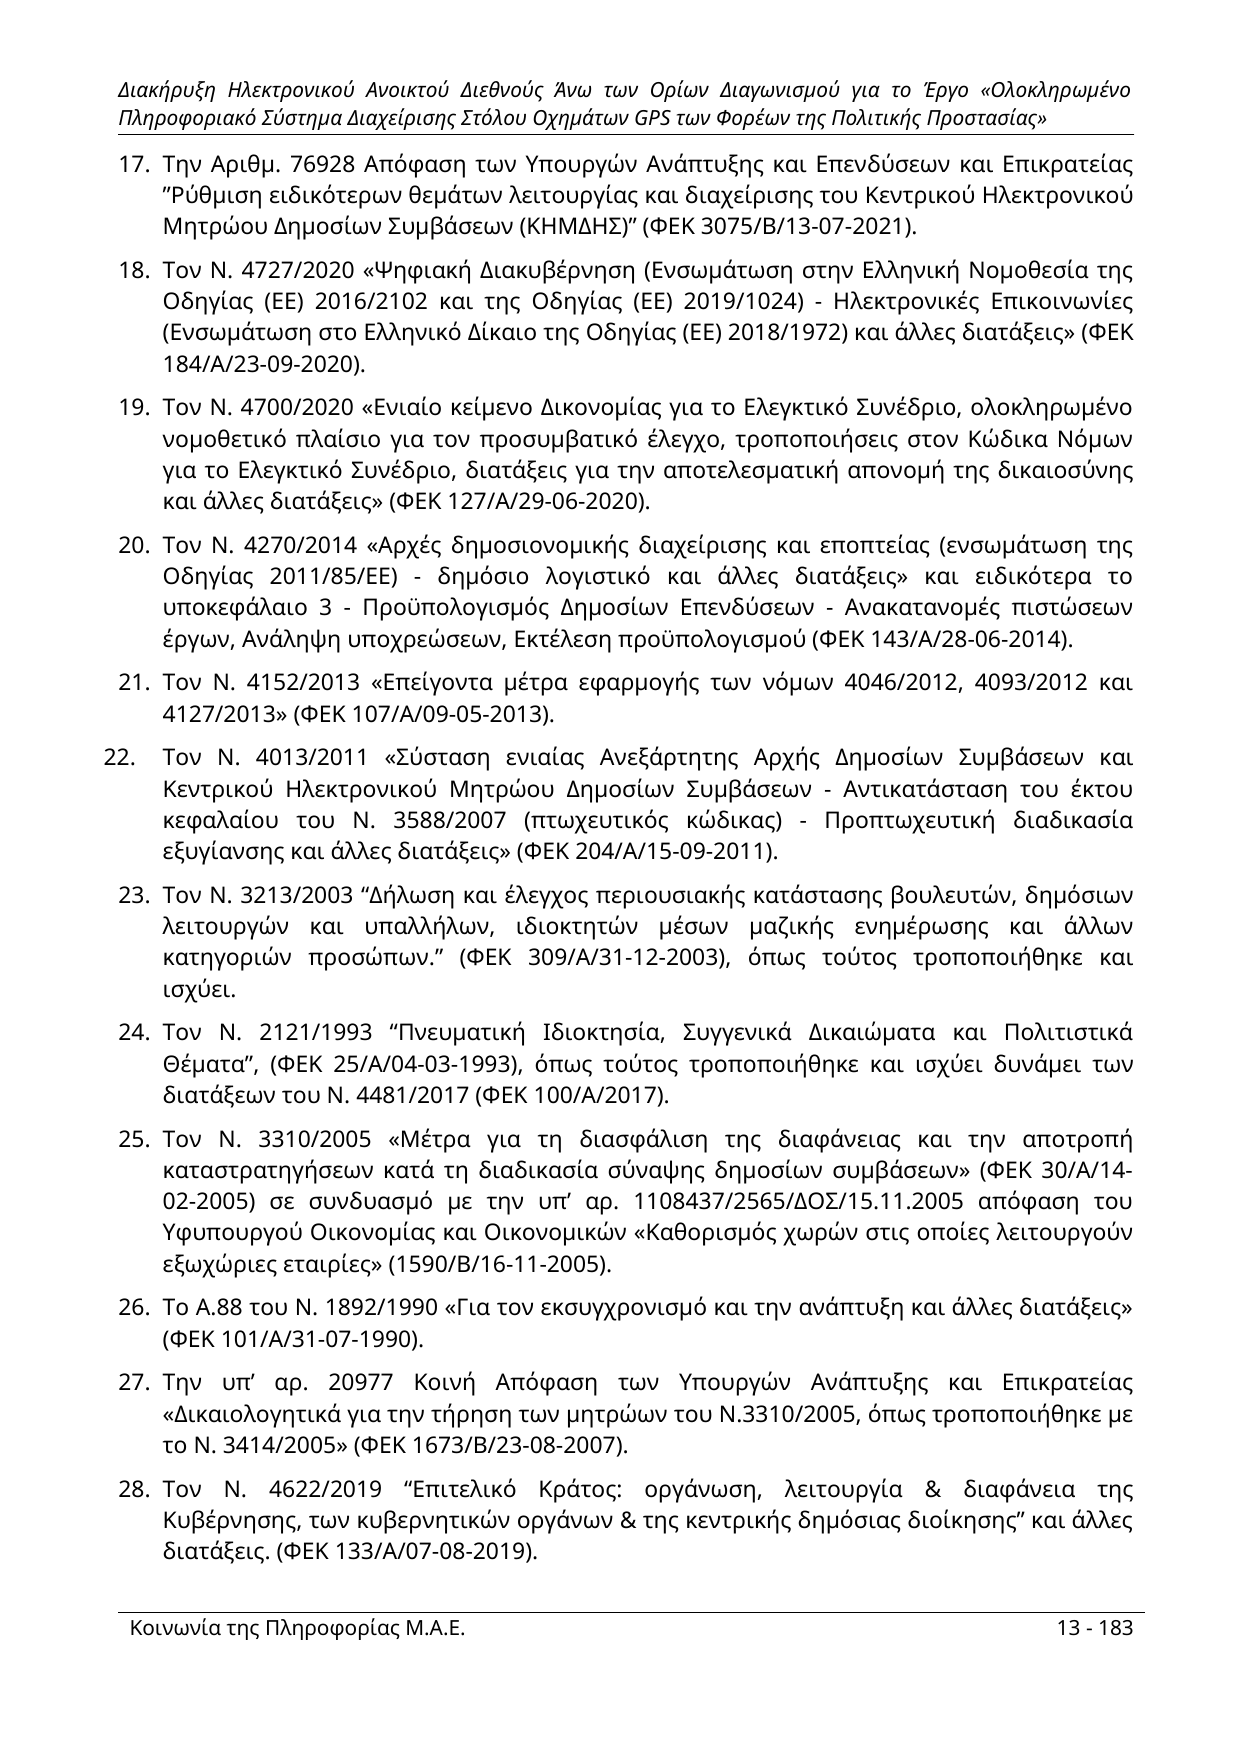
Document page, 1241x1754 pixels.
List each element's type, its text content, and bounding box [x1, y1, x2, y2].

list Τον Ν. 3310/2005 «Μέτρα για τη διασφάλιση της διαφάνειας και την αποτροπή καταστρατηγήσεων κατά τη διαδικασία σύναψης δημοσίων συμβάσεων» (ΦΕΚ 30/Α/14-02-2005) σε συνδυασμό με την υπ’ αρ. 1108437/2565/ΔΟΣ/15.11.2005 απόφαση του Υφυπουργού Οικονομίας και Οικονομικών «Καθορισμός χωρών στις οποίες λειτουργούν εξωχώριες εταιρίες» (1590/Β/16-11-2005). [118, 1122, 1134, 1279]
list Τον Ν. 4270/2014 «Αρχές δημοσιονομικής διαχείρισης και εποπτείας (ενσωμάτωση της Οδηγίας 2011/85/ΕΕ) - δημόσιο λογιστικό και άλλες διατάξεις» και ειδικότερα το υποκεφάλαιο 3 - Προϋπολογισμός Δημοσίων Επενδύσεων - Ανακατανομές πιστώσεων έργων, Ανάληψη υποχρεώσεων, Εκτέλεση προϋπολογισμού (ΦΕΚ 143/Α/28-06-2014). [118, 529, 1134, 654]
list Τον N. 4013/2011 «Σύσταση ενιαίας Ανεξάρτητης Αρχής Δημοσίων Συμβάσεων και Κεντρικού Ηλεκτρονικού Μητρώου Δημοσίων Συμβάσεων - Αντικατάσταση του έκτου κεφαλαίου του Ν. 3588/2007 (πτωχευτικός κώδικας) - Προπτωχευτική διαδικασία εξυγίανσης και άλλες διατάξεις» (ΦΕΚ 204/Α/15-09-2011). [103, 741, 1134, 866]
list Το Α.88 του Ν. 1892/1990 «Για τον εκσυγχρονισμό και την ανάπτυξη και άλλες διατάξεις» (ΦΕΚ 101/Α/31-07-1990). [118, 1291, 1134, 1354]
list Τον N. 3213/2003 “Δήλωση και έλεγχος περιουσιακής κατάστασης βουλευτών, δημόσιων λειτουργών και υπαλλήλων, ιδιοκτητών μέσων μαζικής ενημέρωσης και άλλων κατηγοριών προσώπων.” (ΦΕΚ 309/A/31-12-2003), όπως τούτος τροποποιήθηκε και ισχύει. [118, 879, 1134, 1004]
list Τον Ν. 4727/2020 «Ψηφιακή Διακυβέρνηση (Ενσωμάτωση στην Ελληνική Νομοθεσία της Οδηγίας (ΕΕ) 2016/2102 και της Οδηγίας (ΕΕ) 2019/1024) - Ηλεκτρονικές Επικοινωνίες (Ενσωμάτωση στο Ελληνικό Δίκαιο της Οδηγίας (ΕΕ) 2018/1972) και άλλες διατάξεις» (ΦΕΚ 184/Α/23-09-2020). [118, 254, 1134, 379]
list Τον Ν. 4622/2019 “Επιτελικό Κράτος: οργάνωση, λειτουργία & διαφάνεια της Κυβέρνησης, των κυβερνητικών οργάνων & της κεντρικής δημόσιας διοίκησης” και άλλες διατάξεις. (ΦΕΚ 133/Α/07-08-2019). [118, 1472, 1134, 1566]
list Τον Ν. 4152/2013 «Επείγοντα μέτρα εφαρμογής των νόμων 4046/2012, 4093/2012 και 4127/2013» (ΦΕΚ 107/Α/09-05-2013). [118, 666, 1134, 729]
list Την υπ’ αρ. 20977 Κοινή Απόφαση των Υπουργών Ανάπτυξης και Επικρατείας «Δικαιολογητικά για την τήρηση των μητρώων του Ν.3310/2005, όπως τροποποιήθηκε με το Ν. 3414/2005» (ΦΕΚ 1673/B/23-08-2007). [118, 1366, 1134, 1460]
list Την Αριθμ. 76928 Απόφαση των Υπουργών Ανάπτυξης και Επενδύσεων και Επικρατείας ”Ρύθμιση ειδικότερων θεμάτων λειτουργίας και διαχείρισης του Κεντρικού Ηλεκτρονικού Μητρώου Δημοσίων Συμβάσεων (ΚΗΜΔΗΣ)” (ΦΕΚ 3075/Β/13-07-2021). [118, 147, 1134, 241]
list Τον Ν. 2121/1993 “Πνευματική Ιδιοκτησία, Συγγενικά Δικαιώματα και Πολιτιστικά Θέματα”, (ΦΕΚ 25/Α/04-03-1993), όπως τούτος τροποποιήθηκε και ισχύει δυνάμει των διατάξεων του Ν. 4481/2017 (ΦΕΚ 100/Α/2017). [118, 1016, 1134, 1110]
list Τον Ν. 4700/2020 «Ενιαίο κείμενο Δικονομίας για το Ελεγκτικό Συνέδριο, ολοκληρωμένο νομοθετικό πλαίσιο για τον προσυμβατικό έλεγχο, τροποποιήσεις στον Κώδικα Νόμων για το Ελεγκτικό Συνέδριο, διατάξεις για την αποτελεσματική απονομή της δικαιοσύνης και άλλες διατάξεις» (ΦΕΚ 127/A/29-06-2020). [118, 391, 1134, 516]
